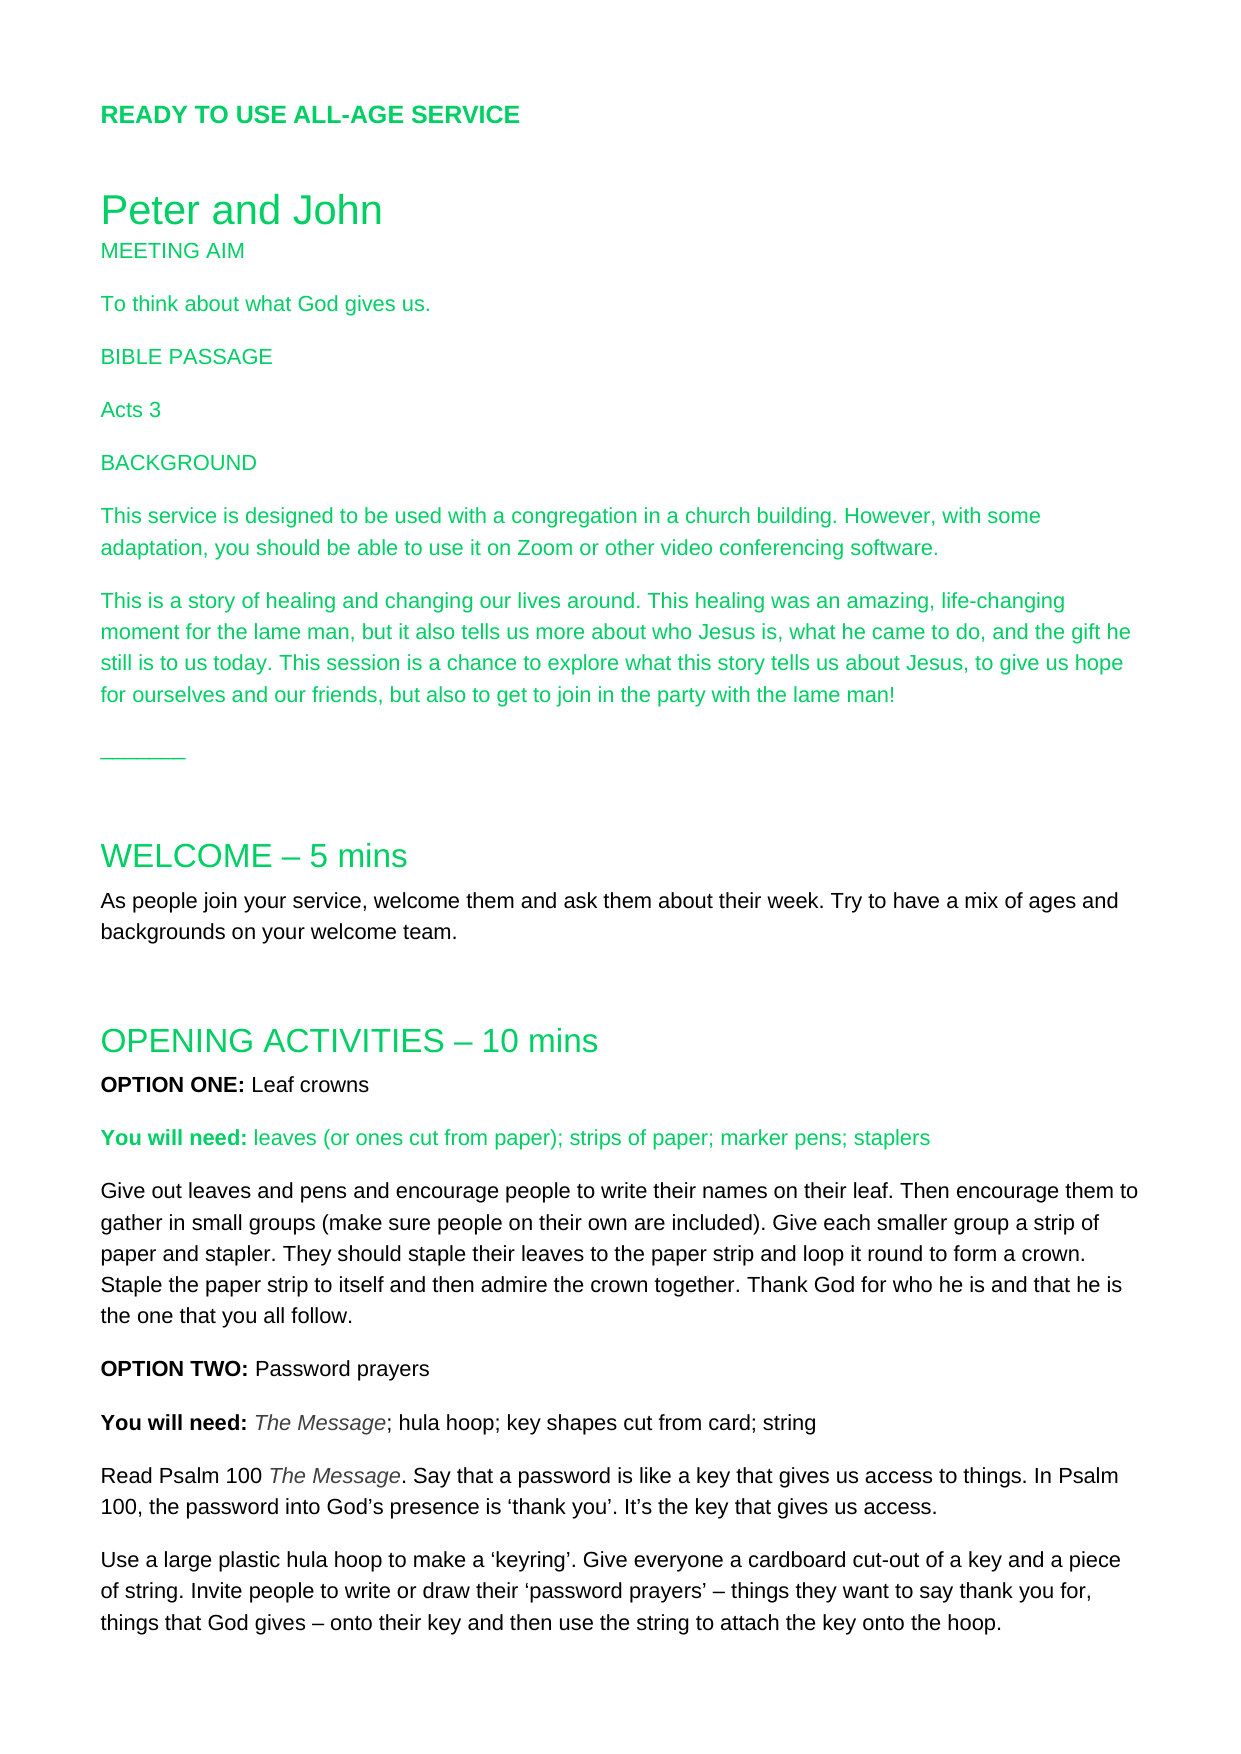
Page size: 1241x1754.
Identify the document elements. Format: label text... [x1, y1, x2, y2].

text Use a large plastic hula hoop to make a ‘keyring’. Give everyone a cardboard cut-out of a key and a piece of string. Invite people to write or draw their ‘password prayers’ – things they want to say thank you for, things that God gives – onto their key and then use the string to attach the key onto the hoop. [100, 1542, 1140, 1636]
text MEETING AIM [100, 233, 1140, 264]
subtitle OPENING ACTIVITIES – 10 mins [100, 1021, 1140, 1059]
text As people join your service, welcome them and ask them about their week. Try to have a mix of ages and backgrounds on your welcome team. [100, 883, 1140, 946]
text Read Psalm 100 The Message. Say that a password is like a key that gives us access to things. In Psalm 100, the password into God’s presence is ‘thank you’. It’s the key that gives us access. [100, 1458, 1140, 1521]
text BACKGROUND [100, 446, 1140, 477]
text OPTION TWO: Password prayers [100, 1352, 1140, 1383]
text To think about what God gives us. [100, 286, 1140, 318]
text Give out leaves and pens and encourage people to write their names on their leaf. Then encourage them to gather in small groups (make sure people on their own are included). Give each smaller group a strip of paper and stapler. They should staple their leaves to the paper strip and loop it round to form a crown. Staple the paper strip to itself and then admire the crown together. Thank God for who he is and that he is the one that you all follow. [100, 1174, 1140, 1330]
title READY TO USE ALL-AGE SERVICE [100, 100, 1140, 129]
text You will need: leaves (or ones cut from paper); strips of paper; marker pens; staplers [100, 1121, 1140, 1152]
text Acts 3 [100, 393, 1140, 424]
text BIBLE PASSAGE [100, 339, 1140, 371]
text This is a story of healing and changing our lives around. This healing was an amazing, life-changing moment for the lame man, but it also tells us more about who Jesus is, what he came to do, and the gift he still is to us today. This session is a chance to explore what this story tells us about Jesus, to give us hope for ourselves and our friends, but also to get to join in the party with the lame man! [100, 583, 1140, 708]
text _______ [100, 730, 1140, 761]
subtitle Peter and John [100, 185, 1140, 233]
text This service is designed to be used with a congregation in a church building. However, with some adaptation, you should be able to use it on Zoom or other video conferencing software. [100, 499, 1140, 561]
text You will need: The Message; hula hoop; key shapes cut from card; string [100, 1405, 1140, 1436]
subtitle WELCOME – 5 mins [100, 836, 1140, 875]
text OPTION ONE: Leaf crowns [100, 1067, 1140, 1099]
